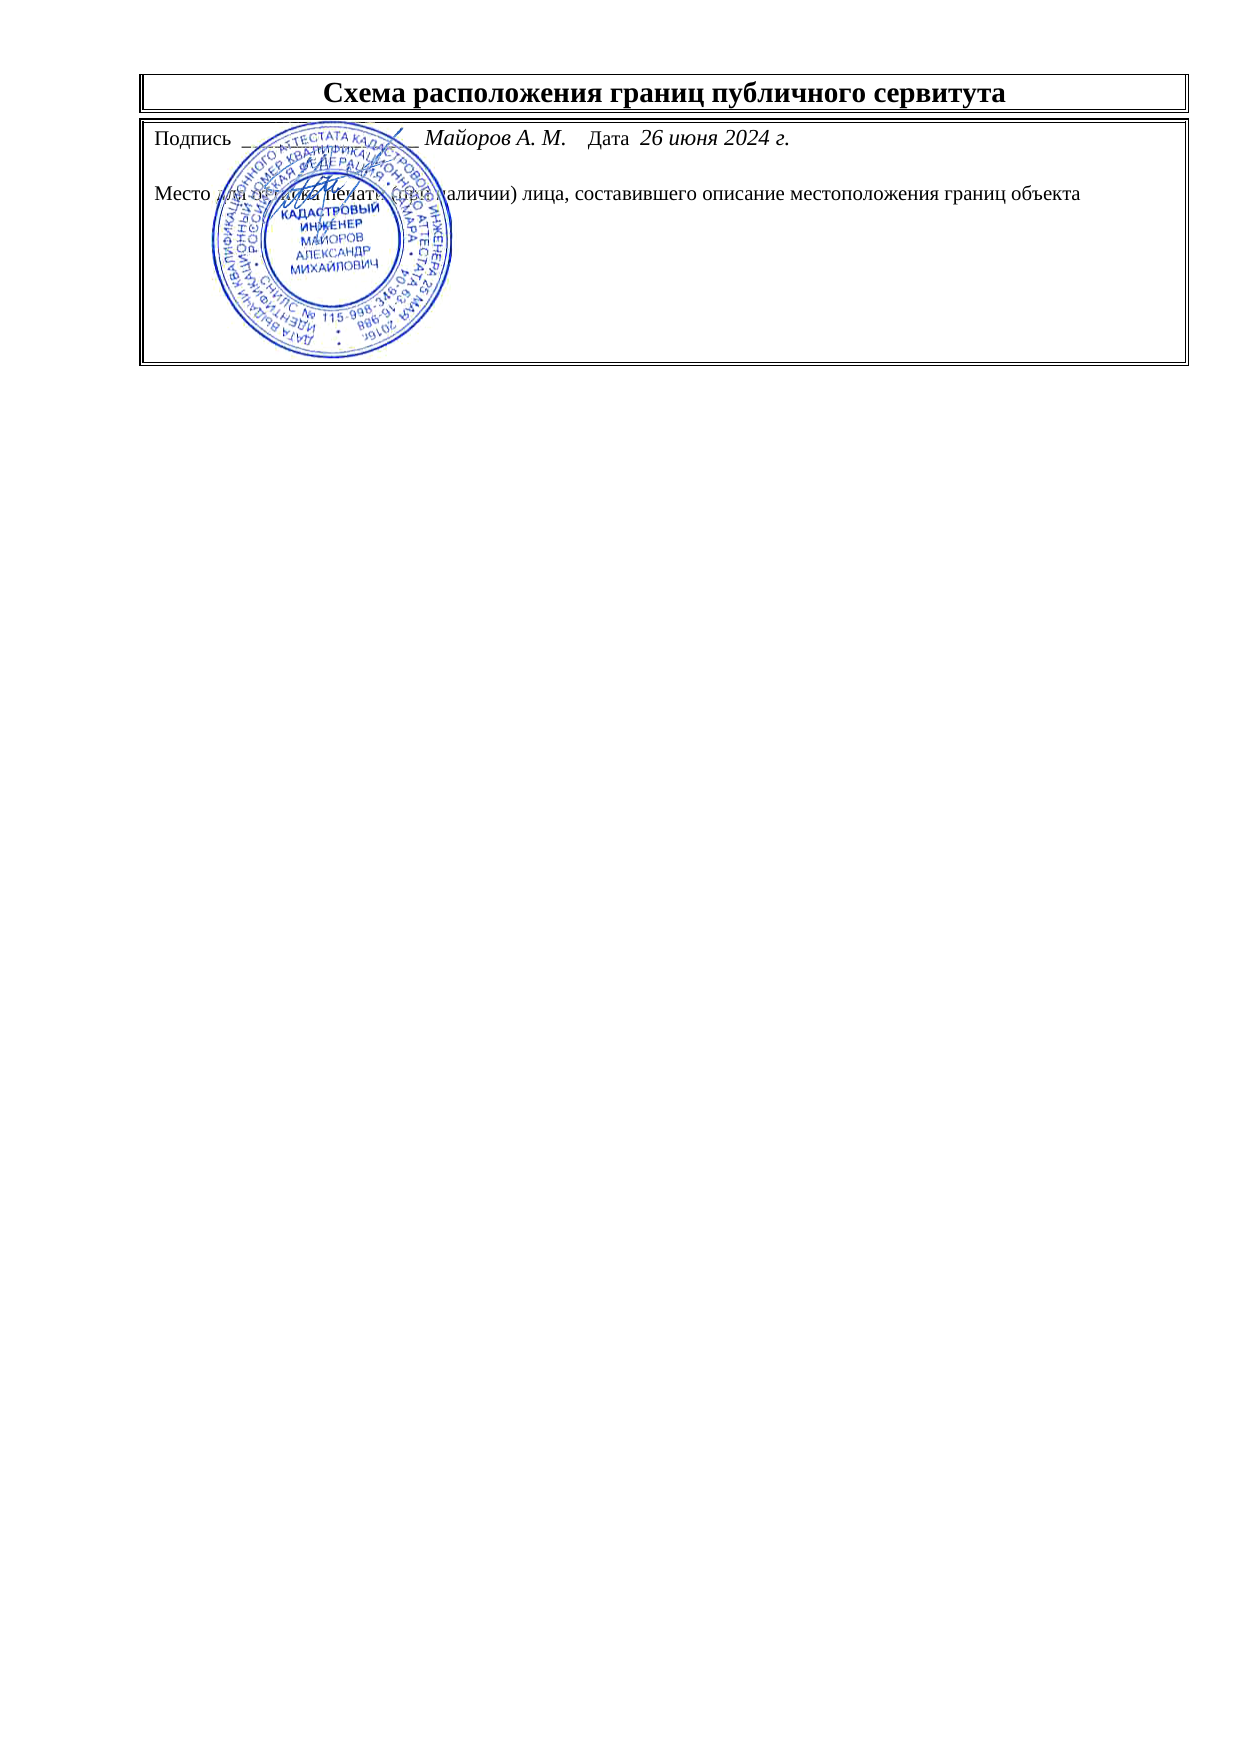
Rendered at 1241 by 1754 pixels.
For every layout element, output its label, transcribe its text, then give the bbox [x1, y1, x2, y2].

table_cell Подпись _________________ Майоров А. М. Дата 26 июня 2024 г. Место для оттиска печати (при наличии) лица, составившего описание местоположения границ объекта [460, 123, 1185, 362]
picture [200, 118, 460, 362]
table_cell Подпись _________________ Майоров А. М. Дата 26 июня 2024 г. Место для оттиска печати (при наличии) лица, составившего описание местоположения границ объекта [144, 123, 200, 362]
